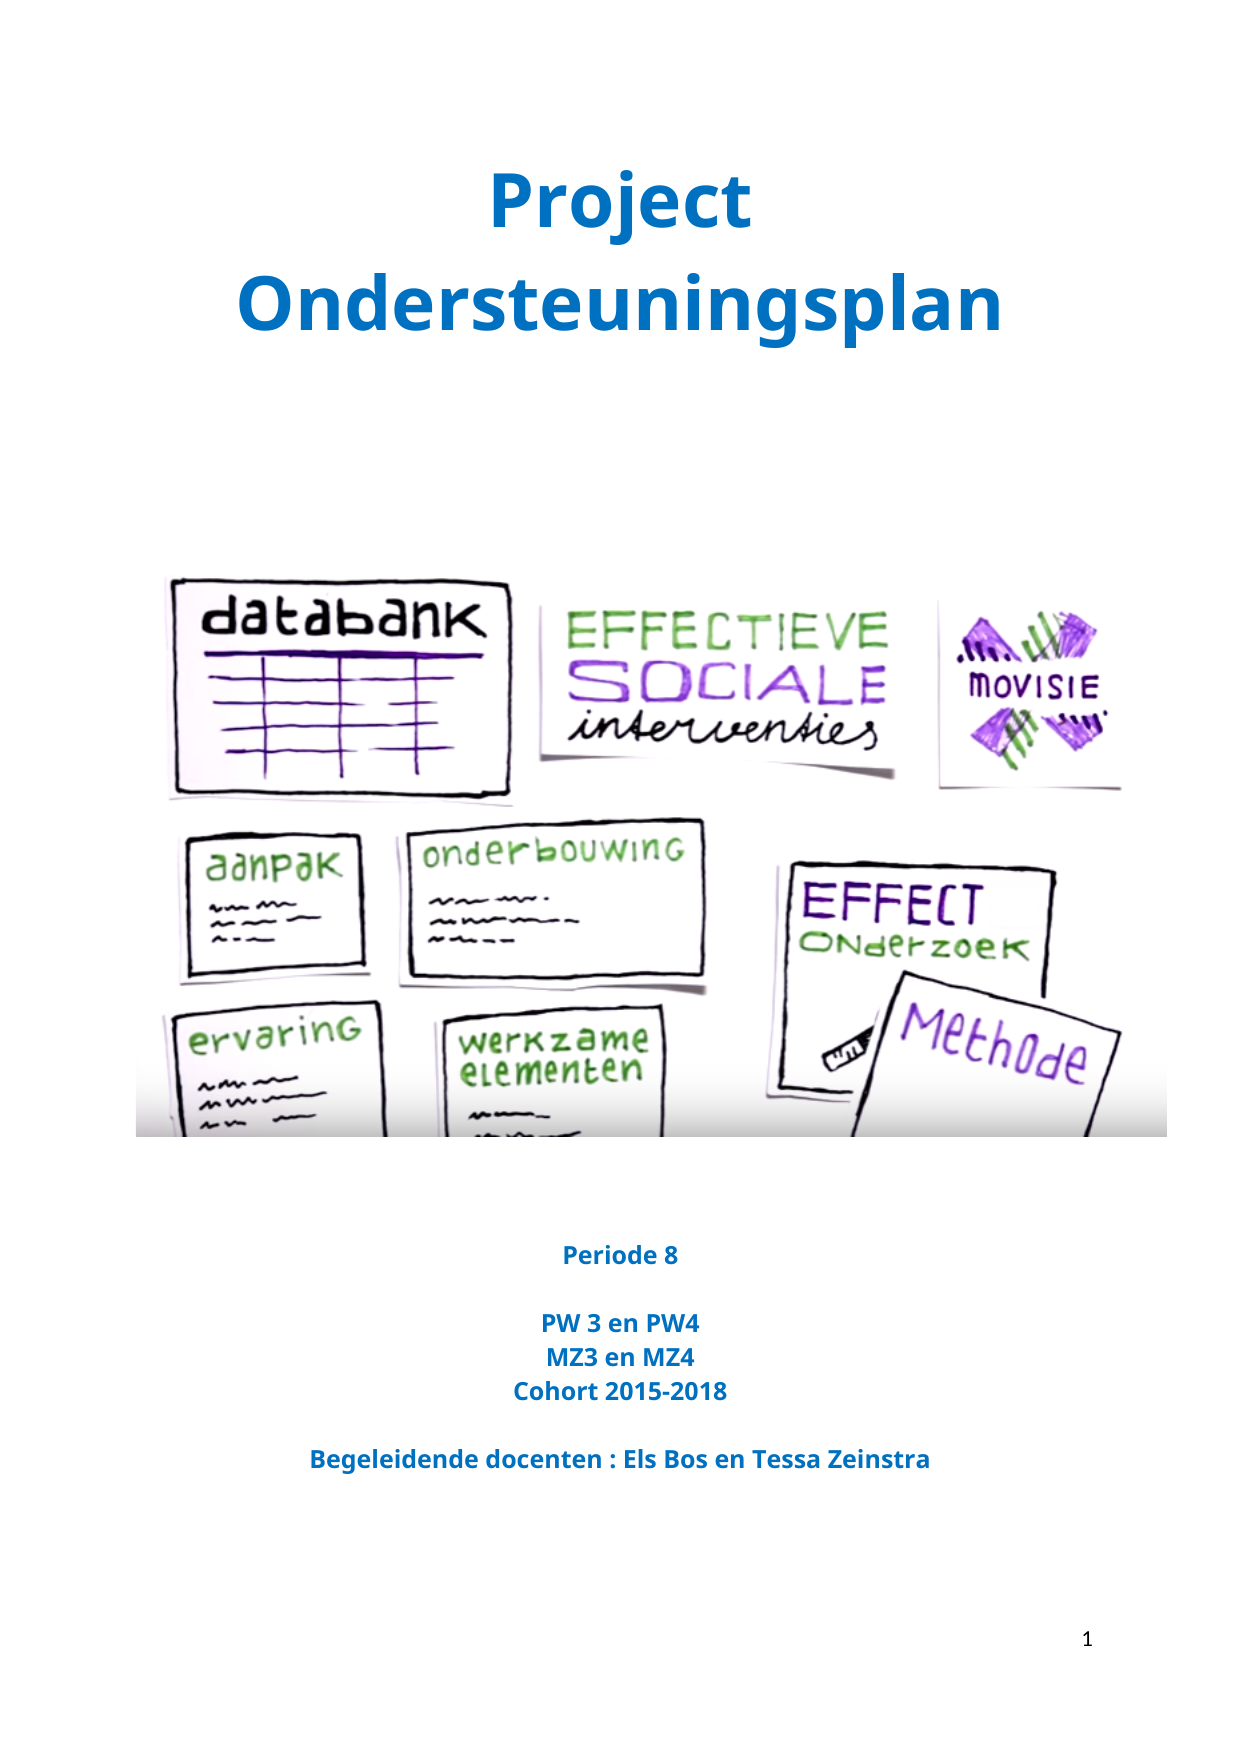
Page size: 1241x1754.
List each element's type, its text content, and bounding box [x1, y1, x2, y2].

picture [135, 562, 1167, 1137]
text Periode 8 [148, 1238, 1093, 1272]
text Ondersteuningsplan [148, 250, 1093, 352]
text MZ3 en MZ4 [148, 1340, 1093, 1374]
text Project [148, 148, 1093, 250]
text Cohort 2015-2018 [148, 1374, 1093, 1408]
text PW 3 en PW4 [148, 1306, 1093, 1340]
text Begeleidende docenten : Els Bos en Tessa Zeinstra [148, 1442, 1093, 1476]
